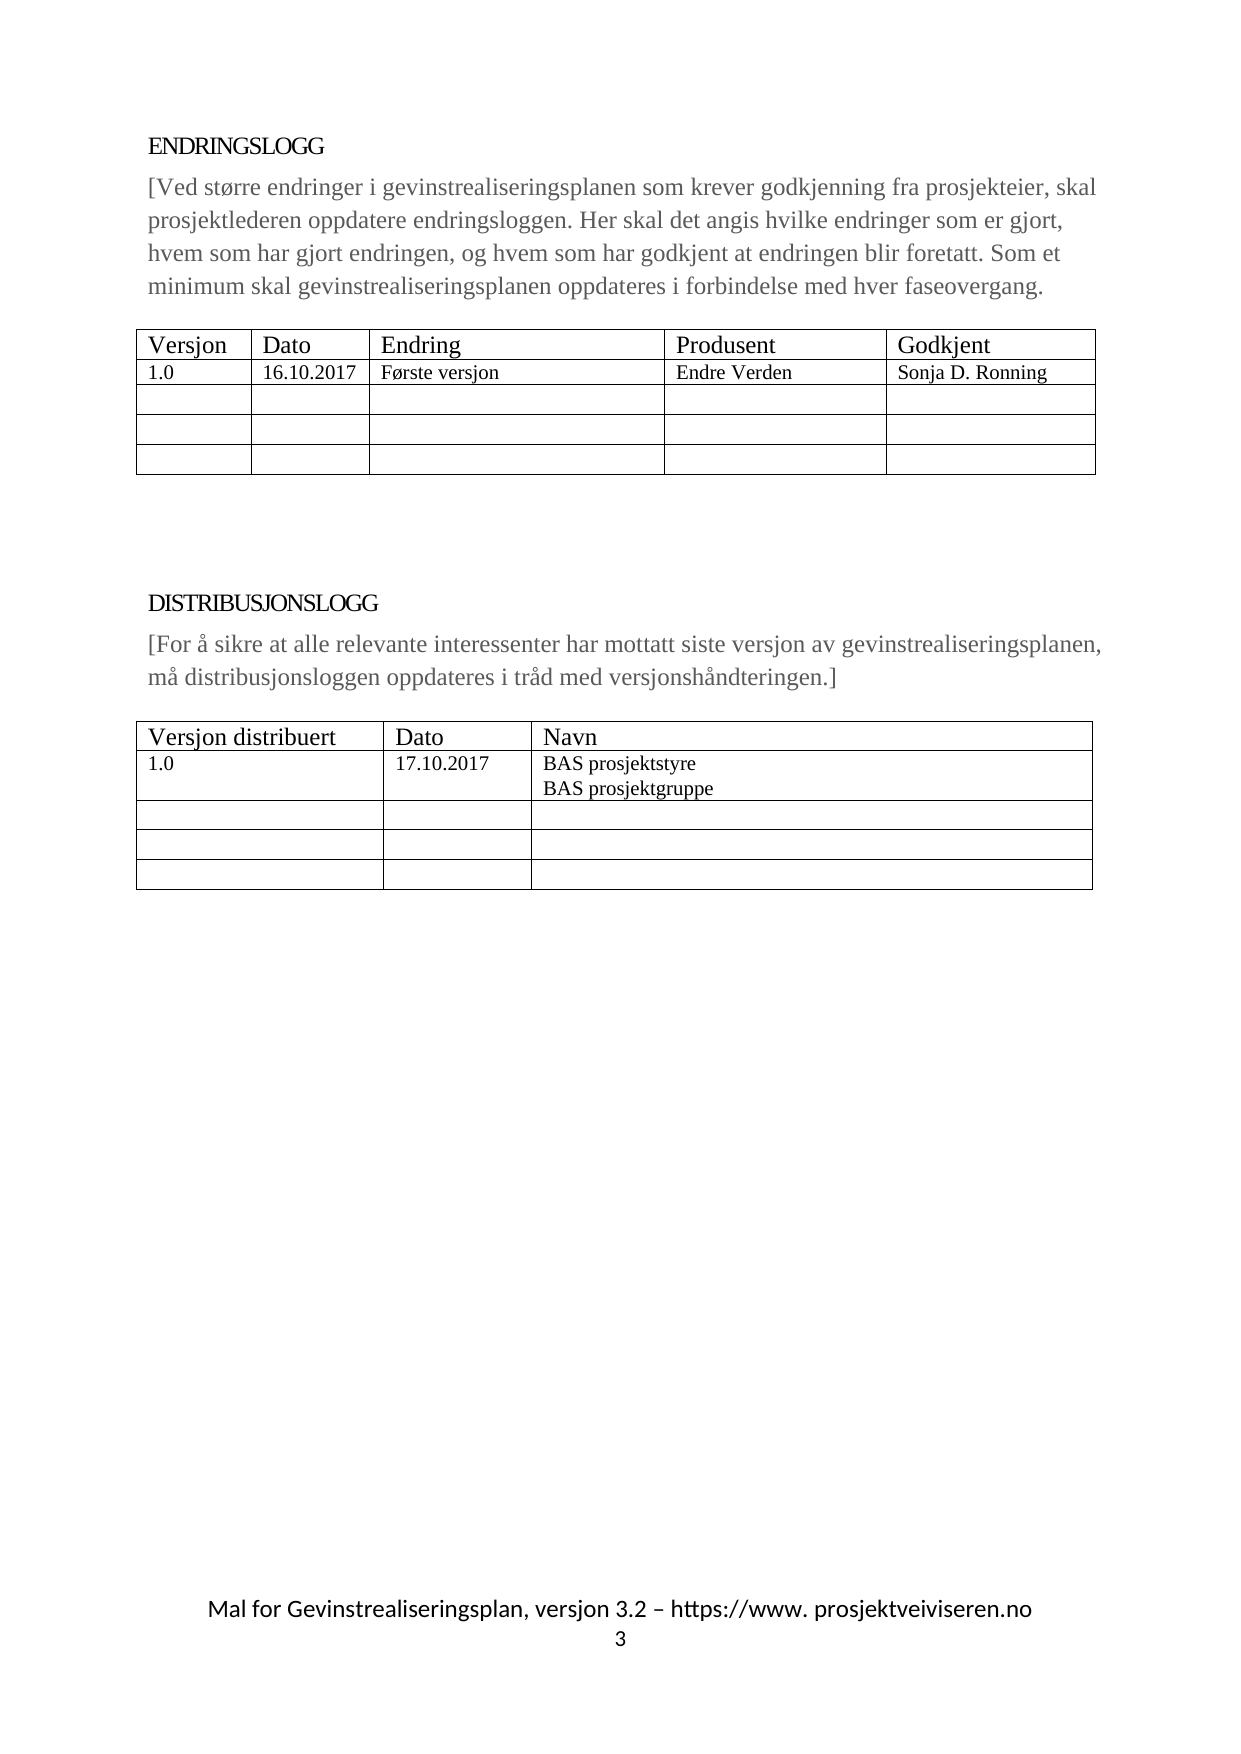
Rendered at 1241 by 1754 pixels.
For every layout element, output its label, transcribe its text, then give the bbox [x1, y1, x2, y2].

table_header Produsent [665, 330, 886, 359]
table_cell Sonja D. Ronning [887, 360, 1095, 384]
table_header Versjon distribuert [137, 722, 383, 750]
table_header Dato [252, 330, 369, 359]
table_cell 17.10.2017 [384, 751, 531, 799]
table_cell [665, 445, 886, 474]
text [Ved større endringer i gevinstrealiseringsplanen som krever godkjenning fra prosjekteier, skal prosjektlederen oppdatere endringsloggen. Her skal det angis hvilke endringer som er gjort, hvem som har gjort endringen, og hvem som har godkjent at endringen blir foretatt. Som et minimum skal gevinstrealiseringsplanen oppdateres i forbindelse med hver faseovergang. [148, 172, 1107, 300]
table_cell [137, 415, 251, 444]
table_cell Endre Verden [665, 360, 886, 384]
table_cell 1.0 [137, 360, 251, 384]
table_cell [665, 385, 886, 414]
table_cell [532, 801, 1092, 829]
table_cell [887, 445, 1095, 474]
table_cell Første versjon [370, 360, 664, 384]
table_cell [252, 385, 369, 414]
table_cell BAS prosjektstyre BAS prosjektgruppe [532, 751, 1092, 799]
subtitle ENDRINGSLOGG [148, 124, 1092, 160]
table_cell 1.0 [137, 751, 383, 799]
table_cell [384, 860, 531, 889]
table_cell [384, 801, 531, 829]
table_cell [370, 445, 664, 474]
table_cell [532, 830, 1092, 859]
table_cell [137, 830, 383, 859]
table_cell [137, 385, 251, 414]
table_cell [252, 415, 369, 444]
table_cell [370, 415, 664, 444]
table_cell [532, 860, 1092, 889]
table_cell [887, 385, 1095, 414]
table_header Dato [384, 722, 531, 750]
table_header Versjon [137, 330, 251, 359]
table_cell [252, 445, 369, 474]
table_cell [370, 385, 664, 414]
table_cell [384, 830, 531, 859]
table_cell 16.10.2017 [252, 360, 369, 384]
table_cell [665, 415, 886, 444]
table_cell [887, 415, 1095, 444]
text [For å sikre at alle relevante interessenter har mottatt siste versjon av gevinstrealiseringsplanen, må distribusjonsloggen oppdateres i tråd med versjonshåndteringen.] [148, 629, 1107, 691]
table_cell [137, 801, 383, 829]
table_cell [137, 860, 383, 889]
table_header Endring [370, 330, 664, 359]
subtitle DISTRIBUSJONSLOGG [148, 582, 1092, 617]
table_header Godkjent [887, 330, 1095, 359]
table_cell [137, 445, 251, 474]
table_header Navn [532, 722, 1092, 750]
